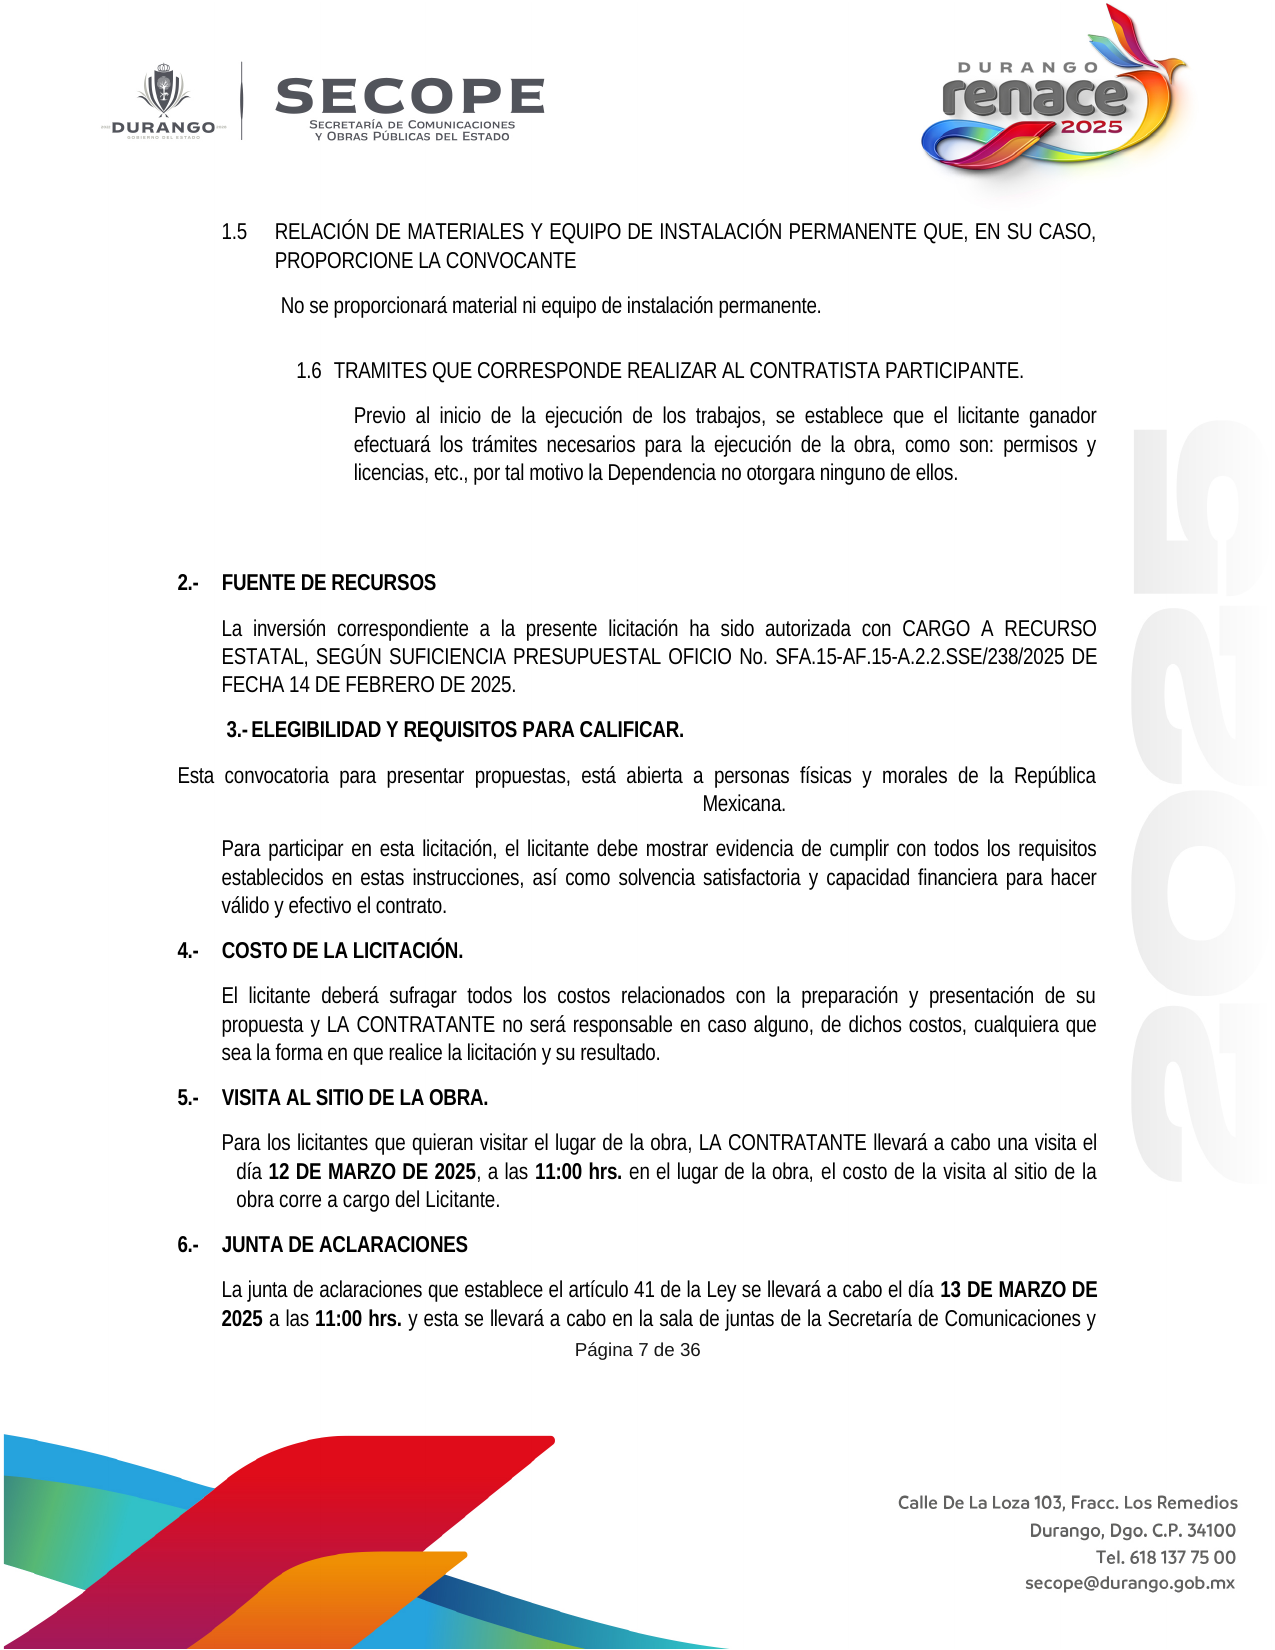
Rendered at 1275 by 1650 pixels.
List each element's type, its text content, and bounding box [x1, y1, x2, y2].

text El licitante deberá sufragar todos los costos relacionados con la preparación y presentación de su propuesta y LA CONTRATANTE no será responsable en caso alguno, de dichos costos, cualquiera que sea la forma en que realice la licitación y su resultado. [221, 982, 1098, 1065]
text 6.- JUNTA DE ACLARACIONES [177, 1231, 1098, 1258]
list Previo al inicio de la ejecución de los trabajos, se establece que el licitante ganador efectuará los trámites necesarios para la ejecución de la obra, como son: permisos y licencias, etc., por tal motivo la Dependencia no otorgara ninguno de ellos. [354, 402, 1098, 485]
picture [3, 2, 1272, 1649]
text 5.- VISITA AL SITIO DE LA OBRA. [177, 1084, 1098, 1111]
text 3.- ELEGIBILIDAD Y REQUISITOS PARA CALIFICAR. [221, 716, 1098, 743]
text Esta convocatoria para presentar propuestas, está abierta a personas físicas y morales de la República Mexicana. [177, 762, 1098, 816]
list TRAMITES QUE CORRESPONDE REALIZAR AL CONTRATISTA PARTICIPANTE. [296, 357, 1098, 383]
text No se proporcionará material ni equipo de instalación permanente. [281, 292, 1098, 318]
text 1.5 RELACIÓN DE MATERIALES Y EQUIPO DE INSTALACIÓN PERMANENTE QUE, EN SU CASO, PROPORCIONE LA CONVOCANTE [221, 218, 1098, 273]
text 2.- FUENTE DE RECURSOS [177, 569, 1098, 596]
text 4.- COSTO DE LA LICITACIÓN. [177, 937, 1098, 963]
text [221, 1276, 1098, 1331]
text La inversión correspondiente a la presente licitación ha sido autorizada con CARGO A RECURSO ESTATAL, SEGÚN SUFICIENCIA PRESUPUESTAL OFICIO No. SFA.15-AF.15-A.2.2.SSE/238/2025 DE FECHA 14 DE FEBRERO DE 2025. [221, 614, 1098, 698]
text Para los licitantes que quieran visitar el lugar de la obra, LA CONTRATANTE llevará a cabo una visita el día 12 DE MARZO DE 2025, a las 11:00 hrs. en el lugar de la obra, el costo de la visita al sitio de la obra corre a cargo del Licitante. [221, 1129, 1098, 1212]
text Para participar en esta licitación, el licitante debe mostrar evidencia de cumplir con todos los requisitos establecidos en estas instrucciones, así como solvencia satisfactoria y capacidad financiera para hacer válido y efectivo el contrato. [221, 835, 1098, 918]
